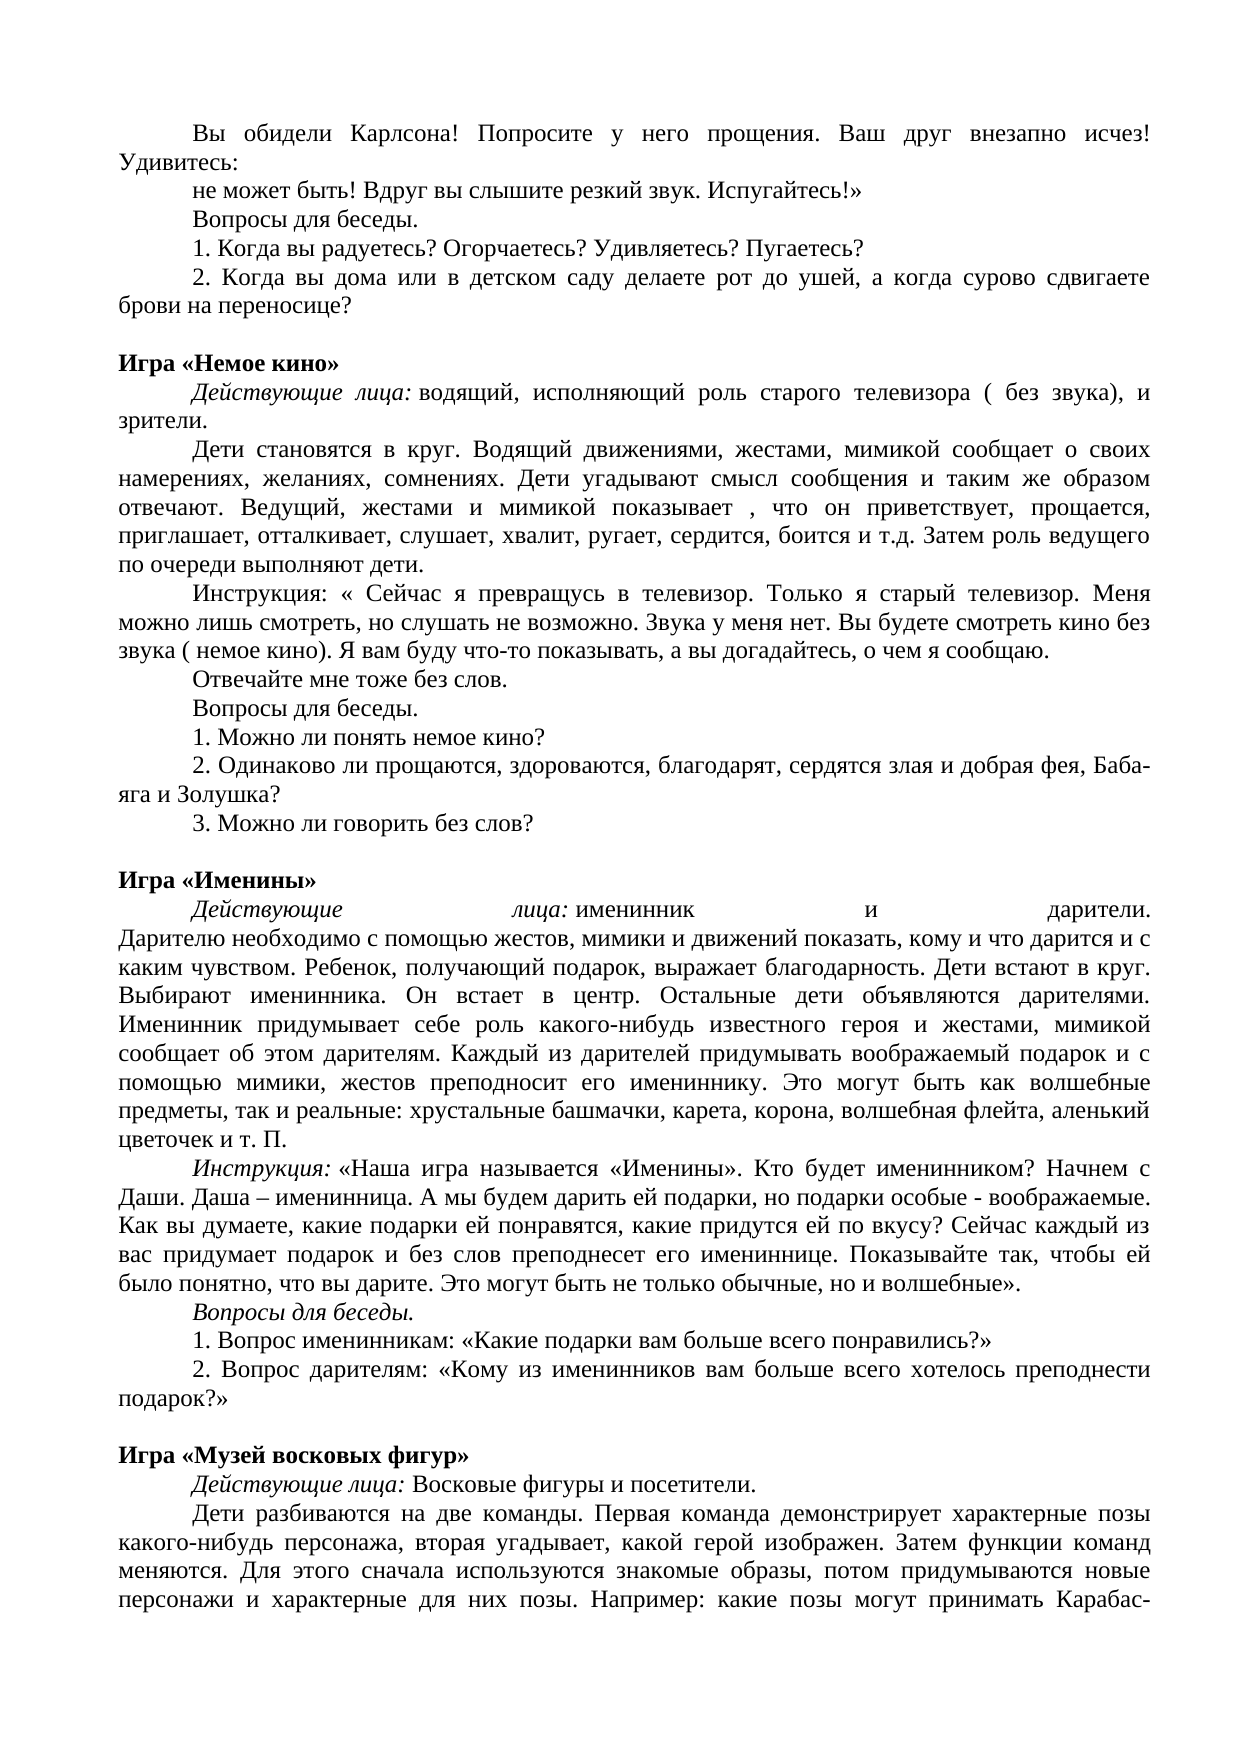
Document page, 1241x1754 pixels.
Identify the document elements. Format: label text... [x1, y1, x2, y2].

text Вопросы для беседы. [118, 204, 1152, 233]
text не может быть! Вдруг вы слышите резкий звук. Испугайтесь!» [118, 176, 1152, 204]
text Инструкция: «Наша игра называется «Именины». Кто будет именинником? Начнем с Даши. Даша – именинница. А мы будем дарить ей подарки, но подарки особые - воображаемые. Как вы думаете, какие подарки ей понравятся, какие придутся ей по вкусу? Сейчас каждый из вас придумает подарок и без слов преподнесет его имениннице. Показывайте так, чтобы ей было понятно, что вы дарите. Это могут быть не только обычные, но и волшебные». [118, 1153, 1152, 1297]
text 2. Когда вы дома или в детском саду делаете рот до ушей, а когда сурово сдвигаете брови на переносице? [118, 262, 1152, 319]
text 2. Одинаково ли прощаются, здороваются, благодарят, сердятся злая и добрая фея, Баба-яга и Золушка? [118, 751, 1152, 808]
text 1. Можно ли понять немое кино? [118, 722, 1152, 751]
text Вопросы для беседы. [118, 693, 1152, 722]
text Действующие лица: Восковые фигуры и посетители. [118, 1469, 1152, 1498]
text Инструкция: « Сейчас я превращусь в телевизор. Только я старый телевизор. Меня можно лишь смотреть, но слушать не возможно. Звука у меня нет. Вы будете смотреть кино без звука ( немое кино). Я вам буду что-то показывать, а вы догадайтесь, о чем я сообщаю. [118, 578, 1152, 664]
text 1. Вопрос именинникам: «Какие подарки вам больше всего понравились?» [118, 1326, 1152, 1354]
text Действующие лица: именинник и дарители. Дарителю необходимо с помощью жестов, мимики и движений показать, кому и что дарится и с каким чувством. Ребенок, получающий подарок, выражает благодарность. Дети встают в круг. Выбирают именинника. Он встает в центр. Остальные дети объявляются дарителями. Именинник придумывает себе роль какого-нибудь известного героя и жестами, мимикой сообщает об этом дарителям. Каждый из дарителей придумывать воображаемый подарок и с помощью мимики, жестов преподносит его имениннику. Это могут быть как волшебные предметы, так и реальные: хрустальные башмачки, карета, корона, волшебная флейта, аленький цветочек и т. П. [118, 894, 1152, 1153]
text 2. Вопрос дарителям: «Кому из именинников вам больше всего хотелось преподнести подарок?» [118, 1354, 1152, 1412]
text Действующие лица: водящий, исполняющий роль старого телевизора ( без звука), и зрители. [118, 377, 1152, 434]
text Игра «Именины» [118, 837, 1152, 894]
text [118, 1498, 1152, 1613]
text Дети становятся в круг. Водящий движениями, жестами, мимикой сообщает о своих намерениях, желаниях, сомнениях. Дети угадывают смысл сообщения и таким же образом отвечают. Ведущий, жестами и мимикой показывает , что он приветствует, прощается, приглашает, отталкивает, слушает, хвалит, ругает, сердится, боится и т.д. Затем роль ведущего по очереди выполняют дети. [118, 434, 1152, 578]
text Отвечайте мне тоже без слов. [118, 664, 1152, 693]
text Вы обидели Карлсона! Попросите у него прощения. Ваш друг внезапно исчез! Удивитесь: [118, 118, 1152, 176]
text 3. Можно ли говорить без слов? [118, 808, 1152, 837]
text Вопросы для беседы. [118, 1297, 1152, 1326]
text Игра «Немое кино» [118, 319, 1152, 377]
text Игра «Музей восковых фигур» [118, 1412, 1152, 1469]
text 1. Когда вы радуетесь? Огорчаетесь? Удивляетесь? Пугаетесь? [118, 233, 1152, 262]
